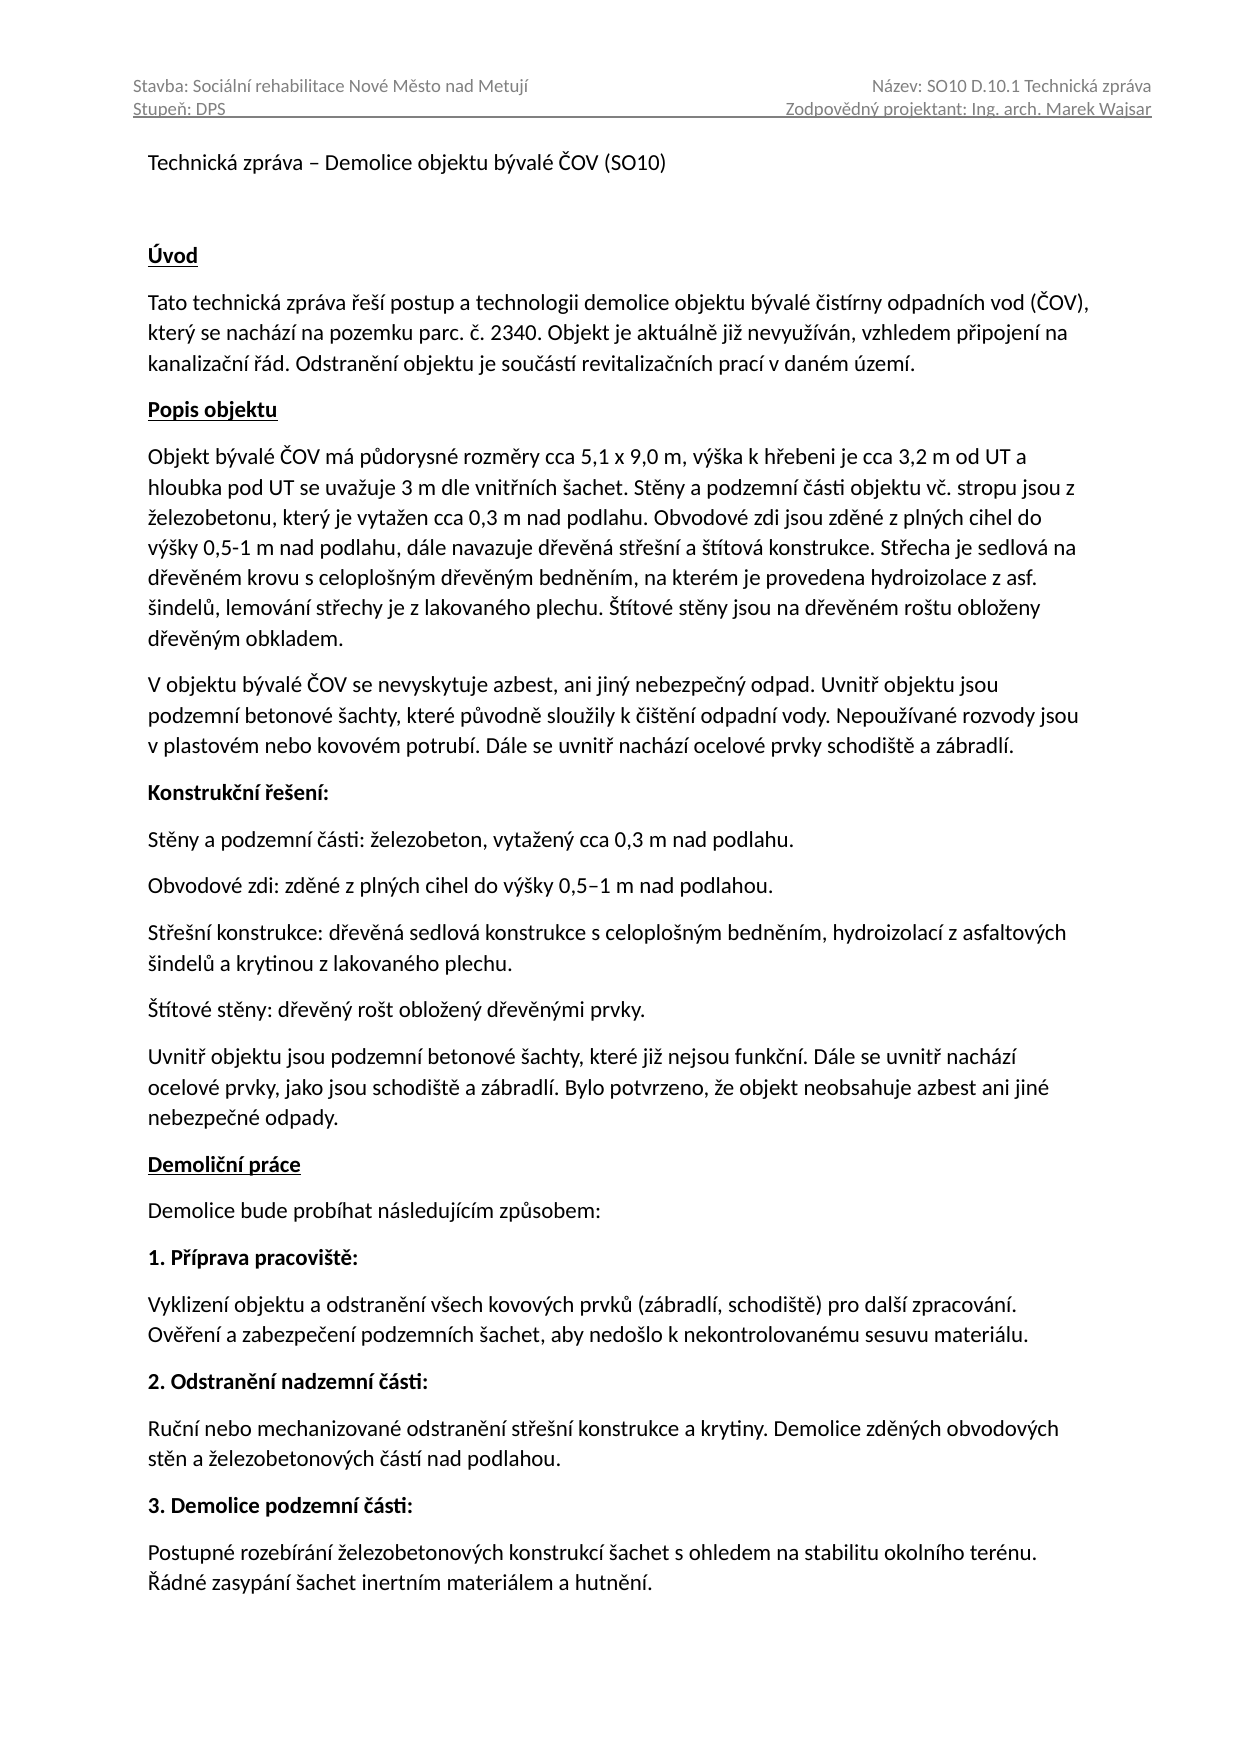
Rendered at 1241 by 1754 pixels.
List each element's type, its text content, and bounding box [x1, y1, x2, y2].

text Demolice bude probíhat následujícím způsobem: [148, 1197, 1093, 1224]
text Postupné rozebírání železobetonových konstrukcí šachet s ohledem na stabilitu okolního terénu. Řádné zasypání šachet inertním materiálem a hutnění. [148, 1538, 1093, 1596]
text Štítové stěny: dřevěný rošt obložený dřevěnými prvky. [148, 996, 1093, 1023]
text V objektu bývalé ČOV se nevyskytuje azbest, ani jiný nebezpečný odpad. Uvnitř objektu jsou podzemní betonové šachty, které původně sloužily k čištění odpadní vody. Nepoužívané rozvody jsou v plastovém nebo kovovém potrubí. Dále se uvnitř nachází ocelové prvky schodiště a zábradlí. [148, 671, 1093, 759]
text Úvod [148, 241, 1093, 269]
text Vyklizení objektu a odstranění všech kovových prvků (zábradlí, schodiště) pro další zpracování. Ověření a zabezpečení podzemních šachet, aby nedošlo k nekontrolovanému sesuvu materiálu. [148, 1290, 1093, 1348]
text Technická zpráva – Demolice objektu bývalé ČOV (SO10) [148, 148, 1093, 176]
text Konstrukční řešení: [148, 778, 1093, 806]
text Objekt bývalé ČOV má půdorysné rozměry cca 5,1 x 9,0 m, výška k hřebeni je cca 3,2 m od UT a hloubka pod UT se uvažuje 3 m dle vnitřních šachet. Stěny a podzemní části objektu vč. stropu jsou z železobetonu, který je vytažen cca 0,3 m nad podlahu. Obvodové zdi jsou zděné z plných cihel do výšky 0,5-1 m nad podlahu, dále navazuje dřevěná střešní a štítová konstrukce. Střecha je sedlová na dřevěném krovu s celoplošným dřevěným bedněním, na kterém je provedena hydroizolace z asf. šindelů, lemování střechy je z lakovaného plechu. Štítové stěny jsou na dřevěném roštu obloženy dřevěným obkladem. [148, 442, 1093, 652]
text Stěny a podzemní části: železobeton, vytažený cca 0,3 m nad podlahu. [148, 825, 1093, 853]
text Ruční nebo mechanizované odstranění střešní konstrukce a krytiny. Demolice zděných obvodových stěn a železobetonových částí nad podlahou. [148, 1414, 1093, 1472]
text 3. Demolice podzemní části: [148, 1491, 1093, 1519]
text Demoliční práce [148, 1150, 1093, 1178]
text Obvodové zdi: zděné z plných cihel do výšky 0,5–1 m nad podlahou. [148, 872, 1093, 899]
text 1. Příprava pracoviště: [148, 1243, 1093, 1271]
text Uvnitř objektu jsou podzemní betonové šachty, které již nejsou funkční. Dále se uvnitř nachází ocelové prvky, jako jsou schodiště a zábradlí. Bylo potvrzeno, že objekt neobsahuje azbest ani jiné nebezpečné odpady. [148, 1042, 1093, 1131]
text Střešní konstrukce: dřevěná sedlová konstrukce s celoplošným bedněním, hydroizolací z asfaltových šindelů a krytinou z lakovaného plechu. [148, 918, 1093, 977]
text 2. Odstranění nadzemní části: [148, 1367, 1093, 1395]
text Tato technická zpráva řeší postup a technologii demolice objektu bývalé čistírny odpadních vod (ČOV), který se nachází na pozemku parc. č. 2340. Objekt je aktuálně již nevyužíván, vzhledem připojení na kanalizační řád. Odstranění objektu je součástí revitalizačních prací v daném území. [148, 288, 1093, 377]
text Popis objektu [148, 396, 1093, 423]
